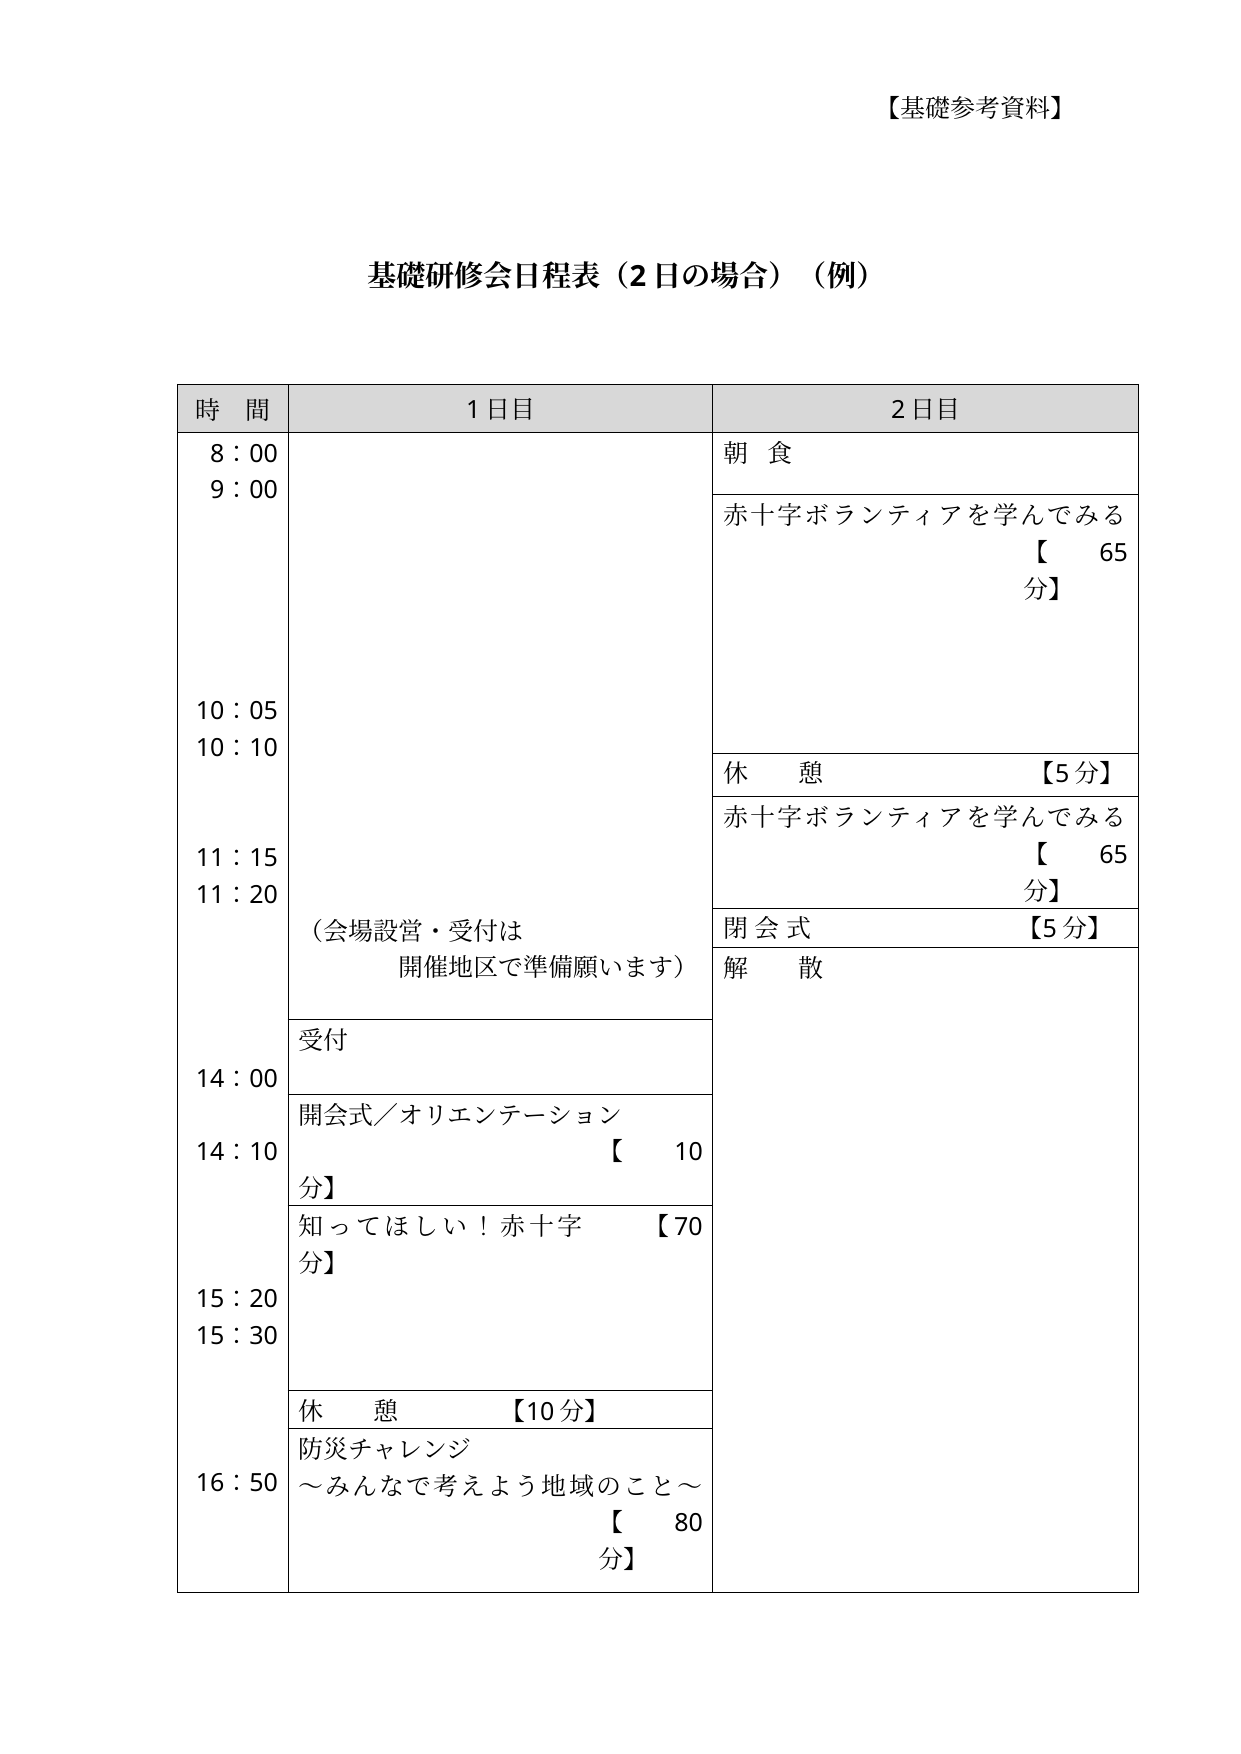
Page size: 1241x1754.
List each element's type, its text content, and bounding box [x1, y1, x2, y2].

table_cell （会場設営・受付は 開催地区で準備願います） [289, 433, 712, 1019]
table_header 2日目 [713, 385, 1138, 432]
table_cell 赤十字ボランティアを学んでみる【65分】 [713, 797, 1138, 908]
table_cell 朝食 [713, 433, 1138, 494]
table_cell 閉 会 式 【5分】 [713, 909, 1138, 947]
table_cell 防災チャレンジ ～みんなで考えよう地域のこと～【80分】 [289, 1429, 712, 1592]
table_header 時 間 [178, 385, 288, 432]
table_cell 開会式／オリエンテーション 【10分】 [289, 1095, 712, 1205]
table_cell 休 憩 【10分】 [289, 1391, 712, 1428]
table_cell 休 憩 【5分】 [713, 754, 1138, 796]
text 基礎研修会日程表（2日の場合）（例） [177, 237, 1075, 310]
table_cell 解 散 [713, 948, 1138, 1592]
table_cell 8：00 9：00 10：05 10：10 11：15 11：20 14：00 14：10 15：20 15：30 16：50 18：00 [178, 433, 288, 1592]
table_header 1日目 [289, 385, 712, 432]
table_cell 赤十字ボランティアを学んでみる【65分】 [713, 495, 1138, 753]
table_cell 知ってほしい！赤十字 【70分】 [289, 1206, 712, 1390]
table_cell 受付 [289, 1020, 712, 1094]
